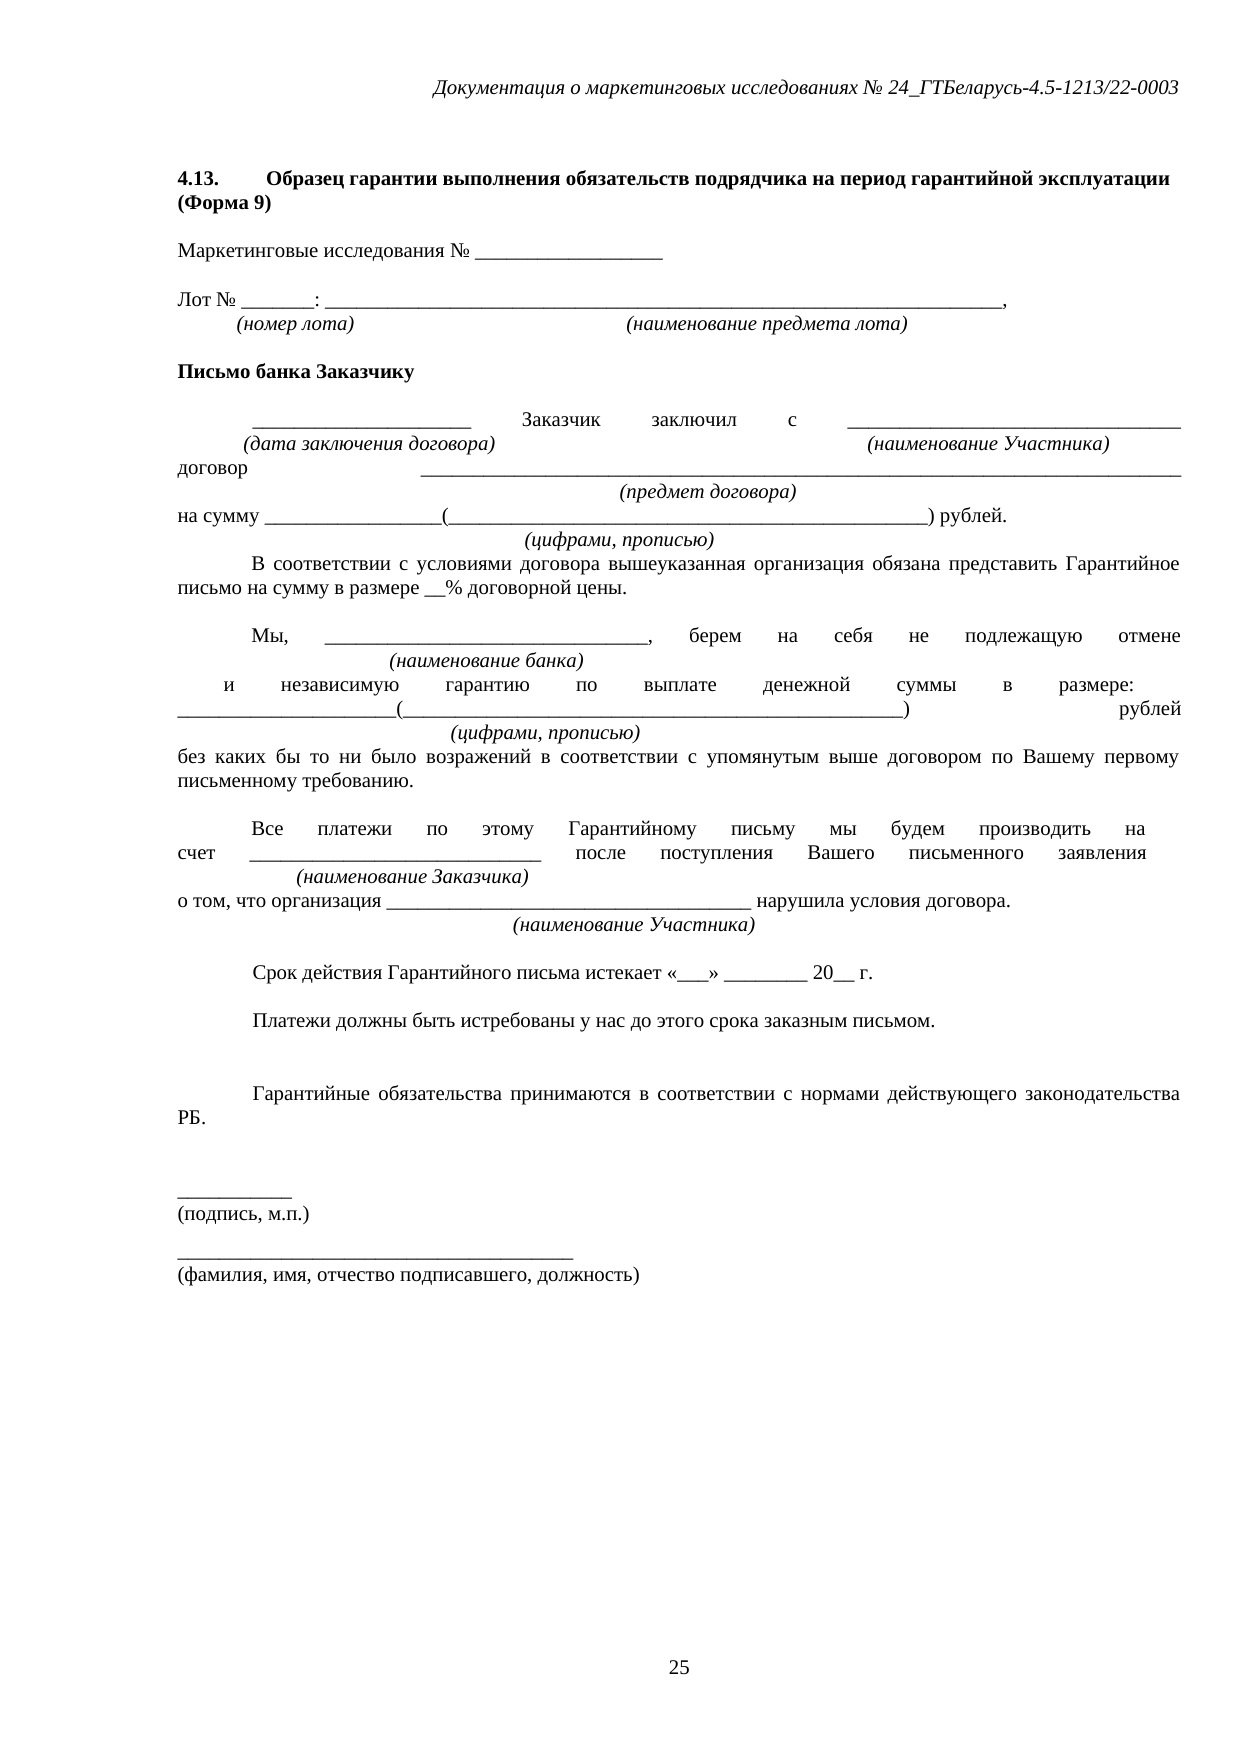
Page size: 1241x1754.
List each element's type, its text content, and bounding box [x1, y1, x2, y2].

text Мы, _______________________________, берем на себя не подлежащую отмене (наименование банка) [177, 623, 1181, 672]
text и независимую гарантию по выплате денежной суммы в размере: _____________________(________________________________________________) рублей (цифрами, прописью) [177, 672, 1181, 744]
text ______________________________________ [177, 1237, 1181, 1262]
list Образец гарантии выполнения обязательств подрядчика на период гарантийной эксплуатации (Форма 9) [177, 166, 1181, 214]
text Маркетинговые исследования № __________________ [177, 238, 1181, 262]
text без каких бы то ни было возражений в соответствии с упомянутым выше договором по Вашему первому письменному требованию. [177, 744, 1181, 792]
text В соответствии с условиями договора вышеуказанная организация обязана представить Гарантийное письмо на сумму в размере __% договорной цены. [177, 551, 1181, 599]
text (номер лота) (наименование предмета лота) [177, 311, 1181, 335]
text Все платежи по этому Гарантийному письму мы будем производить на счет ____________________________ после поступления Вашего письменного заявления (наименование Заказчика) [177, 816, 1181, 888]
text договор _________________________________________________________________________ (предмет договора) [177, 455, 1181, 503]
text Лот № _______: _________________________________________________________________, [177, 287, 1181, 311]
text (фамилия, имя, отчество подписавшего, должность) [177, 1262, 1181, 1286]
text (подпись, м.п.) [177, 1201, 1181, 1225]
text на сумму _________________(______________________________________________) рублей. [177, 503, 1181, 527]
text (цифрами, прописью) [177, 527, 1181, 551]
text Срок действия Гарантийного письма истекает «___» ________ 20__ г. [177, 960, 1181, 984]
text _____________________ Заказчик заключил с ________________________________ (дата заключения договора) (наименование Участника) [177, 407, 1181, 455]
text ___________ [177, 1177, 1181, 1201]
text (наименование Участника) [177, 912, 1181, 936]
text Письмо банка Заказчику [177, 359, 1181, 383]
text Платежи должны быть истребованы у нас до этого срока заказным письмом. [177, 1008, 1181, 1032]
text о том, что организация ___________________________________ нарушила условия договора. [177, 888, 1181, 912]
text Гарантийные обязательства принимаются в соответствии с нормами действующего законодательства РБ. [177, 1081, 1181, 1129]
